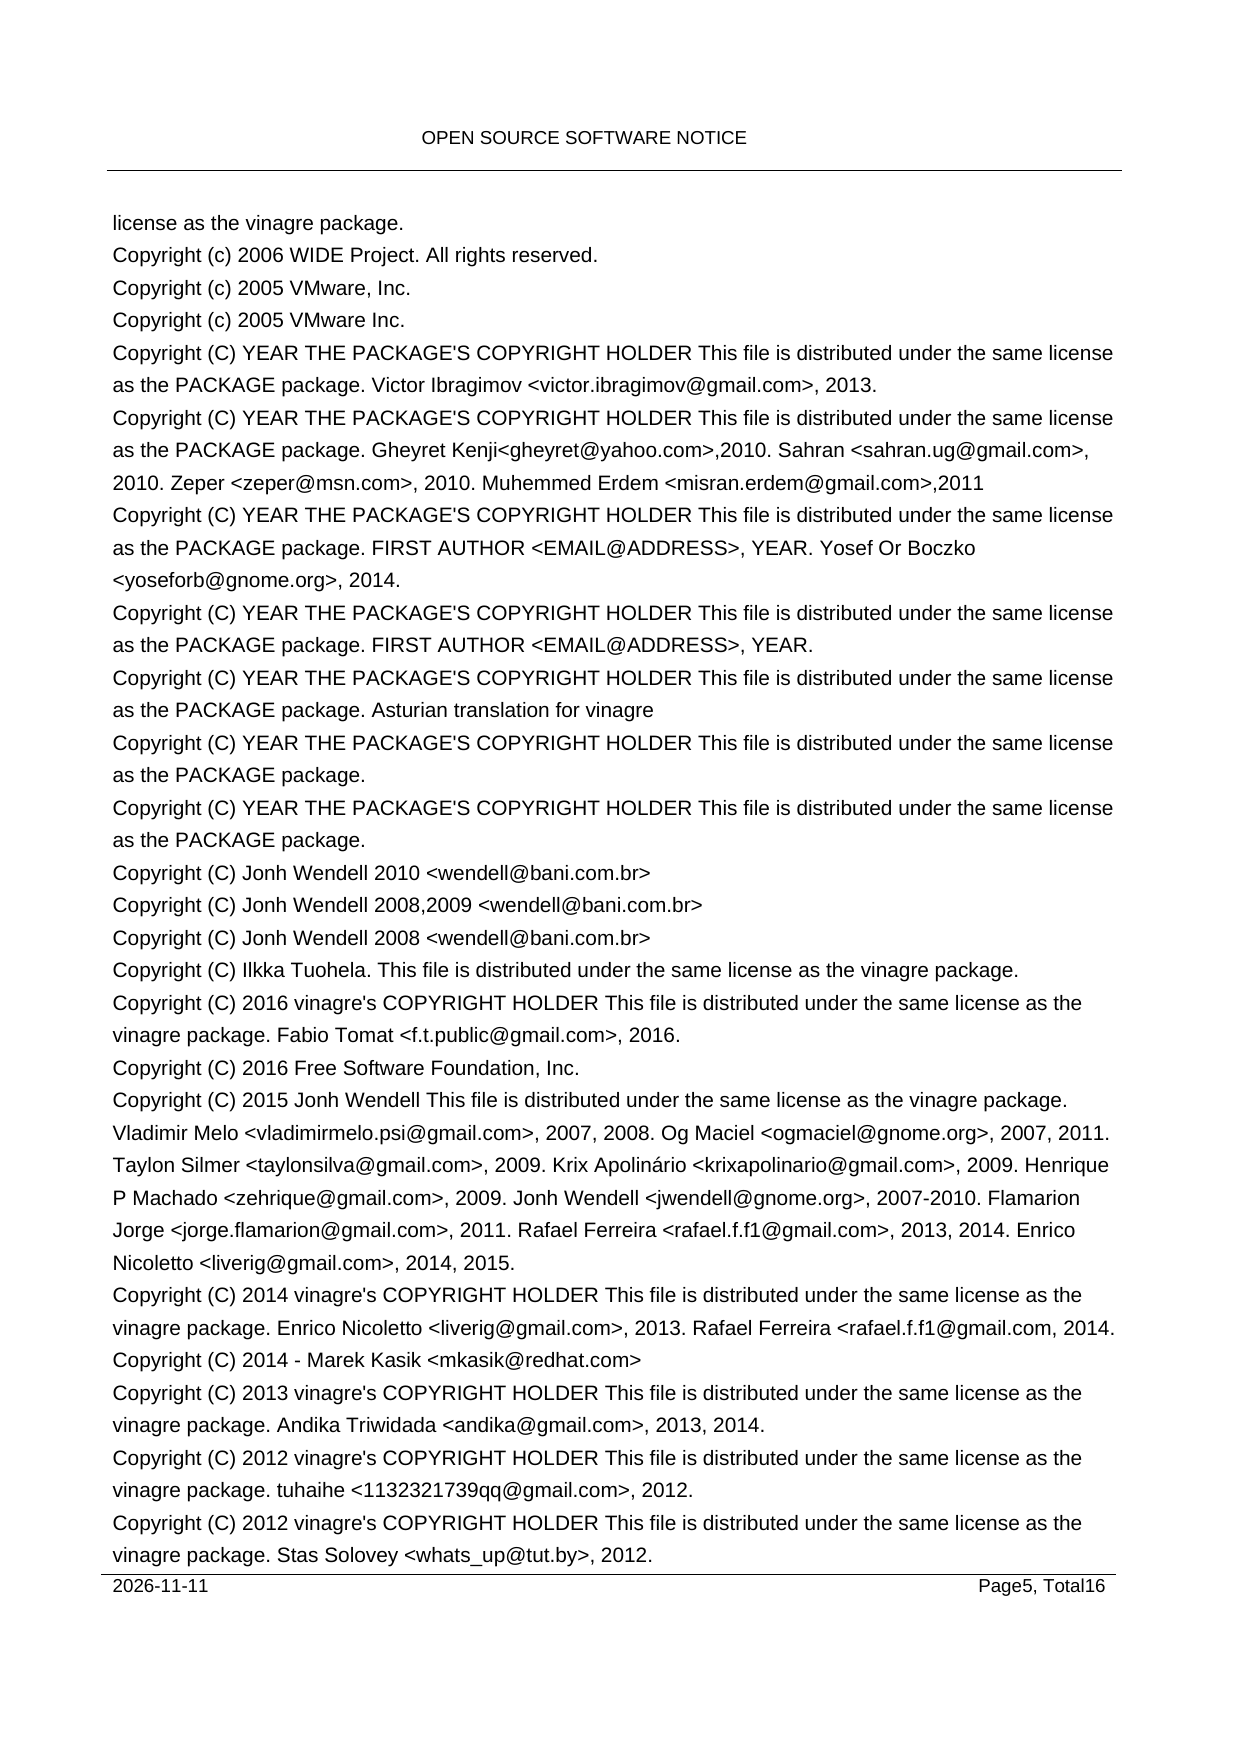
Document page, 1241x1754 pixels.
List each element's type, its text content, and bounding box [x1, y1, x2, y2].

text Copyright (C) 2012 vinagre's COPYRIGHT HOLDER This file is distributed under the same license as the vinagre package. Stas Solovey <whats_up@tut.by>, 2012. [112, 1506, 1128, 1571]
text Copyright (c) 2005 VMware Inc. [112, 304, 1128, 336]
text Copyright (C) Ilkka Tuohela. This file is distributed under the same license as the vinagre package. [112, 954, 1128, 986]
text Copyright (C) Jonh Wendell 2008,2009 <wendell@bani.com.br> [112, 889, 1128, 921]
text Copyright (C) 2013 vinagre's COPYRIGHT HOLDER This file is distributed under the same license as the vinagre package. Andika Triwidada <andika@gmail.com>, 2013, 2014. [112, 1376, 1128, 1441]
text Copyright (c) 2006 WIDE Project. All rights reserved. [112, 239, 1128, 271]
text Copyright (C) YEAR THE PACKAGE'S COPYRIGHT HOLDER This file is distributed under the same license as the PACKAGE package. [112, 726, 1128, 791]
text Copyright (C) 2014 vinagre's COPYRIGHT HOLDER This file is distributed under the same license as the vinagre package. Enrico Nicoletto <liverig@gmail.com>, 2013. Rafael Ferreira <rafael.f.f1@gmail.com, 2014. [112, 1279, 1128, 1344]
text Copyright (C) 2012 vinagre's COPYRIGHT HOLDER This file is distributed under the same license as the vinagre package. tuhaihe <1132321739qq@gmail.com>, 2012. [112, 1441, 1128, 1506]
text Copyright (C) 2016 vinagre's COPYRIGHT HOLDER This file is distributed under the same license as the vinagre package. Fabio Tomat <f.t.public@gmail.com>, 2016. [112, 986, 1128, 1051]
text Copyright (C) YEAR THE PACKAGE'S COPYRIGHT HOLDER This file is distributed under the same license as the PACKAGE package. Victor Ibragimov <victor.ibragimov@gmail.com>, 2013. [112, 336, 1128, 401]
text Copyright (C) Jonh Wendell 2010 <wendell@bani.com.br> [112, 856, 1128, 889]
text Copyright (C) 2015 Jonh Wendell This file is distributed under the same license as the vinagre package. Vladimir Melo <vladimirmelo.psi@gmail.com>, 2007, 2008. Og Maciel <ogmaciel@gnome.org>, 2007, 2011. Taylon Silmer <taylonsilva@gmail.com>, 2009. Krix Apolinário <krixapolinario@gmail.com>, 2009. Henrique P Machado <zehrique@gmail.com>, 2009. Jonh Wendell <jwendell@gnome.org>, 2007-2010. Flamarion Jorge <jorge.flamarion@gmail.com>, 2011. Rafael Ferreira <rafael.f.f1@gmail.com>, 2013, 2014. Enrico Nicoletto <liverig@gmail.com>, 2014, 2015. [112, 1084, 1128, 1279]
text Copyright (C) YEAR THE PACKAGE'S COPYRIGHT HOLDER This file is distributed under the same license as the PACKAGE package. Gheyret Kenji<gheyret@yahoo.com>,2010. Sahran <sahran.ug@gmail.com>, 2010. Zeper <zeper@msn.com>, 2010. Muhemmed Erdem <misran.erdem@gmail.com>,2011 [112, 401, 1128, 499]
text Copyright (C) YEAR THE PACKAGE'S COPYRIGHT HOLDER This file is distributed under the same license as the PACKAGE package. FIRST AUTHOR <EMAIL@ADDRESS>, YEAR. Yosef Or Boczko <yoseforb@gnome.org>, 2014. [112, 499, 1128, 596]
text Copyright (c) 2005 VMware, Inc. [112, 271, 1128, 304]
text Copyright (C) YEAR THE PACKAGE'S COPYRIGHT HOLDER This file is distributed under the same license as the PACKAGE package. Asturian translation for vinagre [112, 661, 1128, 726]
text Copyright (C) YEAR THE PACKAGE'S COPYRIGHT HOLDER This file is distributed under the same license as the PACKAGE package. FIRST AUTHOR <EMAIL@ADDRESS>, YEAR. [112, 596, 1128, 661]
text Copyright (C) YEAR THE PACKAGE'S COPYRIGHT HOLDER This file is distributed under the same license as the PACKAGE package. [112, 791, 1128, 856]
text Copyright (C) Jonh Wendell 2008 <wendell@bani.com.br> [112, 921, 1128, 954]
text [112, 206, 1128, 239]
text Copyright (C) 2014 - Marek Kasik <mkasik@redhat.com> [112, 1344, 1128, 1376]
text Copyright (C) 2016 Free Software Foundation, Inc. [112, 1051, 1128, 1084]
